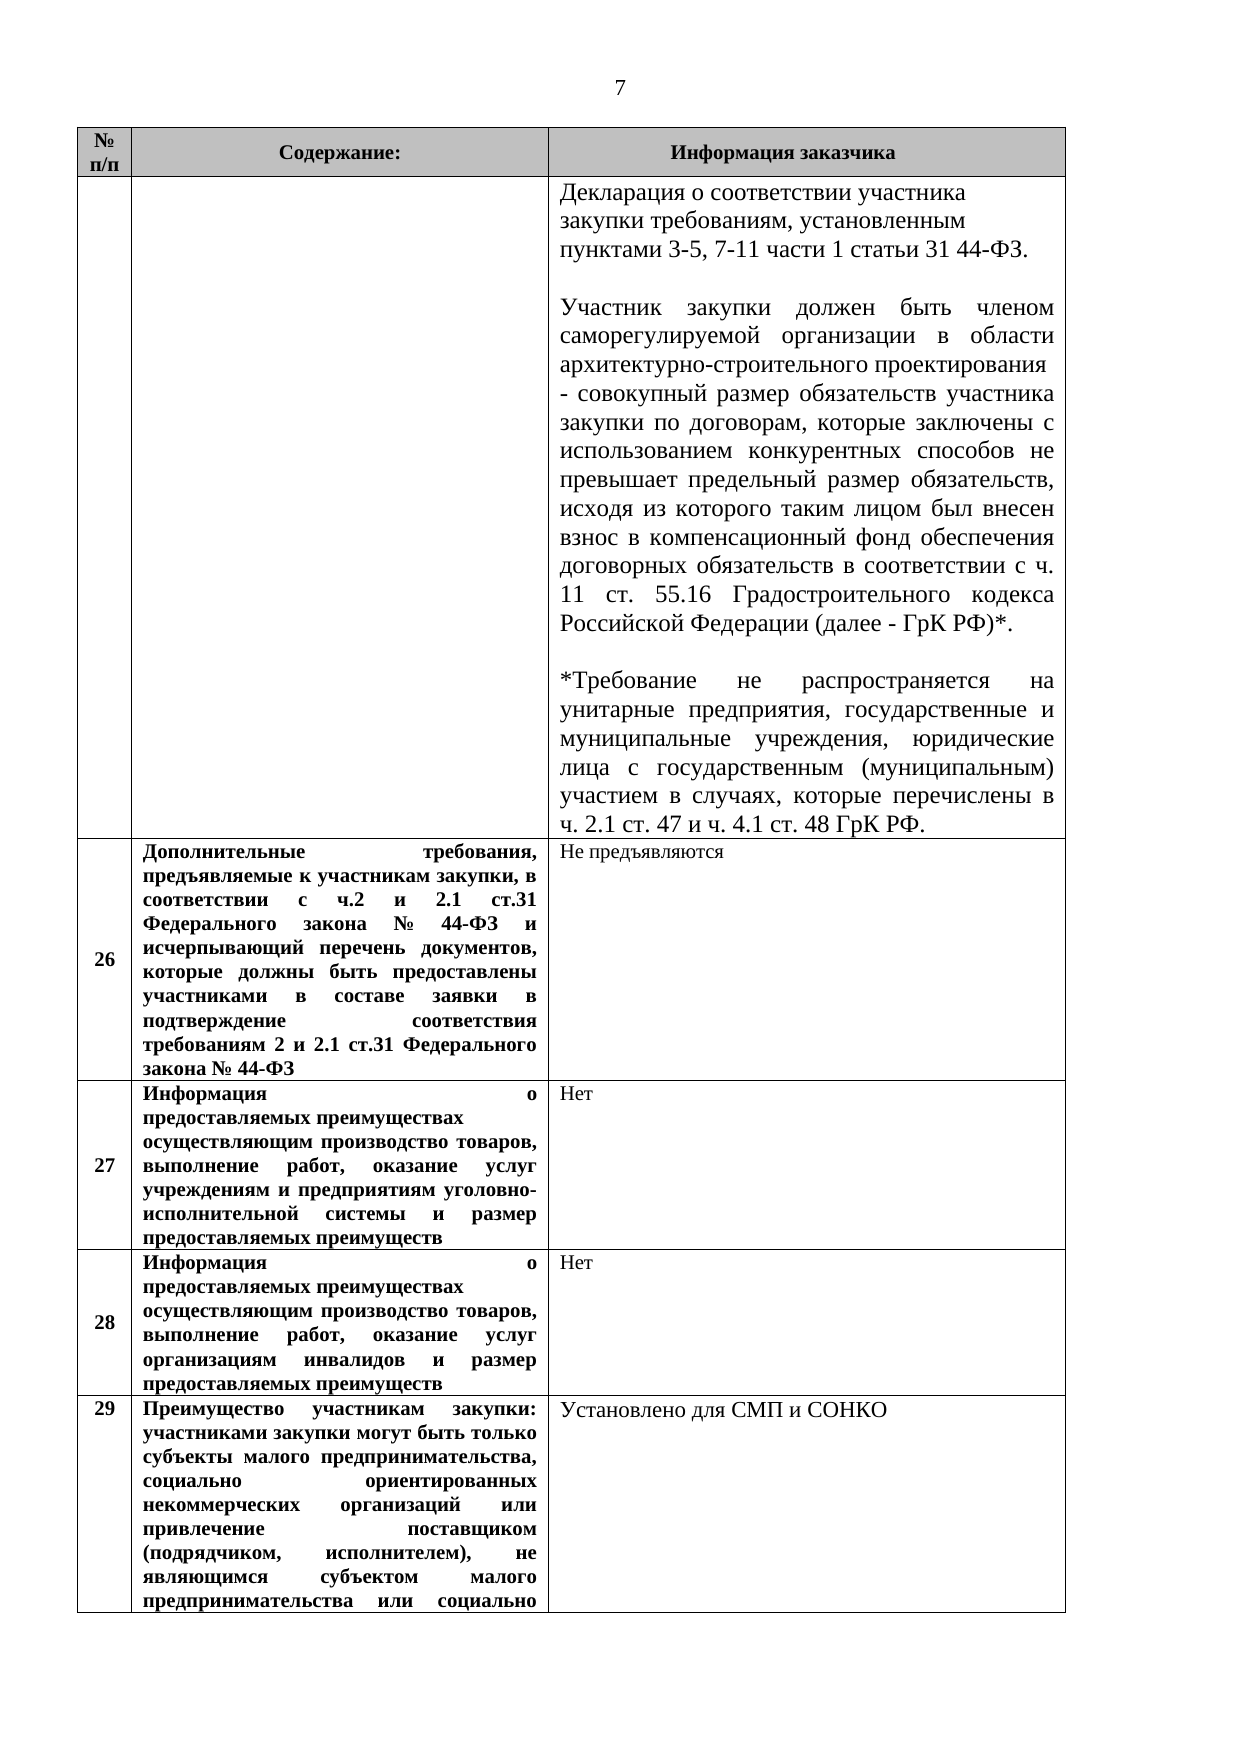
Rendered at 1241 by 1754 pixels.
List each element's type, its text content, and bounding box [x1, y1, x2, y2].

table_cell 26 [78, 839, 131, 1080]
table_header Содержание: [132, 128, 548, 176]
table_cell Нет [549, 1081, 1065, 1249]
table_cell Установлено для СМП и СОНКО [549, 1396, 1065, 1612]
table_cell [132, 1396, 548, 1612]
table_cell Не предъявляются [549, 839, 1065, 1080]
table_header № п/п [78, 128, 131, 176]
table_cell 28 [78, 1250, 131, 1394]
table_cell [132, 177, 548, 838]
table_cell Дополнительные требования, предъявляемые к участникам закупки, в соответствии с ч.2 и 2.1 ст.31 Федерального закона № 44-ФЗ и исчерпывающий перечень документов, которые должны быть предоставлены участниками в составе заявки в подтверждение соответствия требованиям 2 и 2.1 ст.31 Федерального закона № 44-ФЗ [132, 839, 548, 1080]
table_cell Нет [549, 1250, 1065, 1394]
table_cell Информация о предоставляемых преимуществах осуществляющим производство товаров, выполнение работ, оказание услуг организациям инвалидов и размер предоставляемых преимуществ [132, 1250, 548, 1394]
table_header Информация заказчика [549, 128, 1065, 176]
table_cell 25 [78, 177, 131, 838]
table_cell 27 [78, 1081, 131, 1249]
table_cell Информация о предоставляемых преимуществах осуществляющим производство товаров, выполнение работ, оказание услуг учреждениям и предприятиям уголовно-исполнительной системы и размер предоставляемых преимуществ [132, 1081, 548, 1249]
table_cell 29 [78, 1396, 131, 1612]
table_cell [549, 177, 1065, 838]
